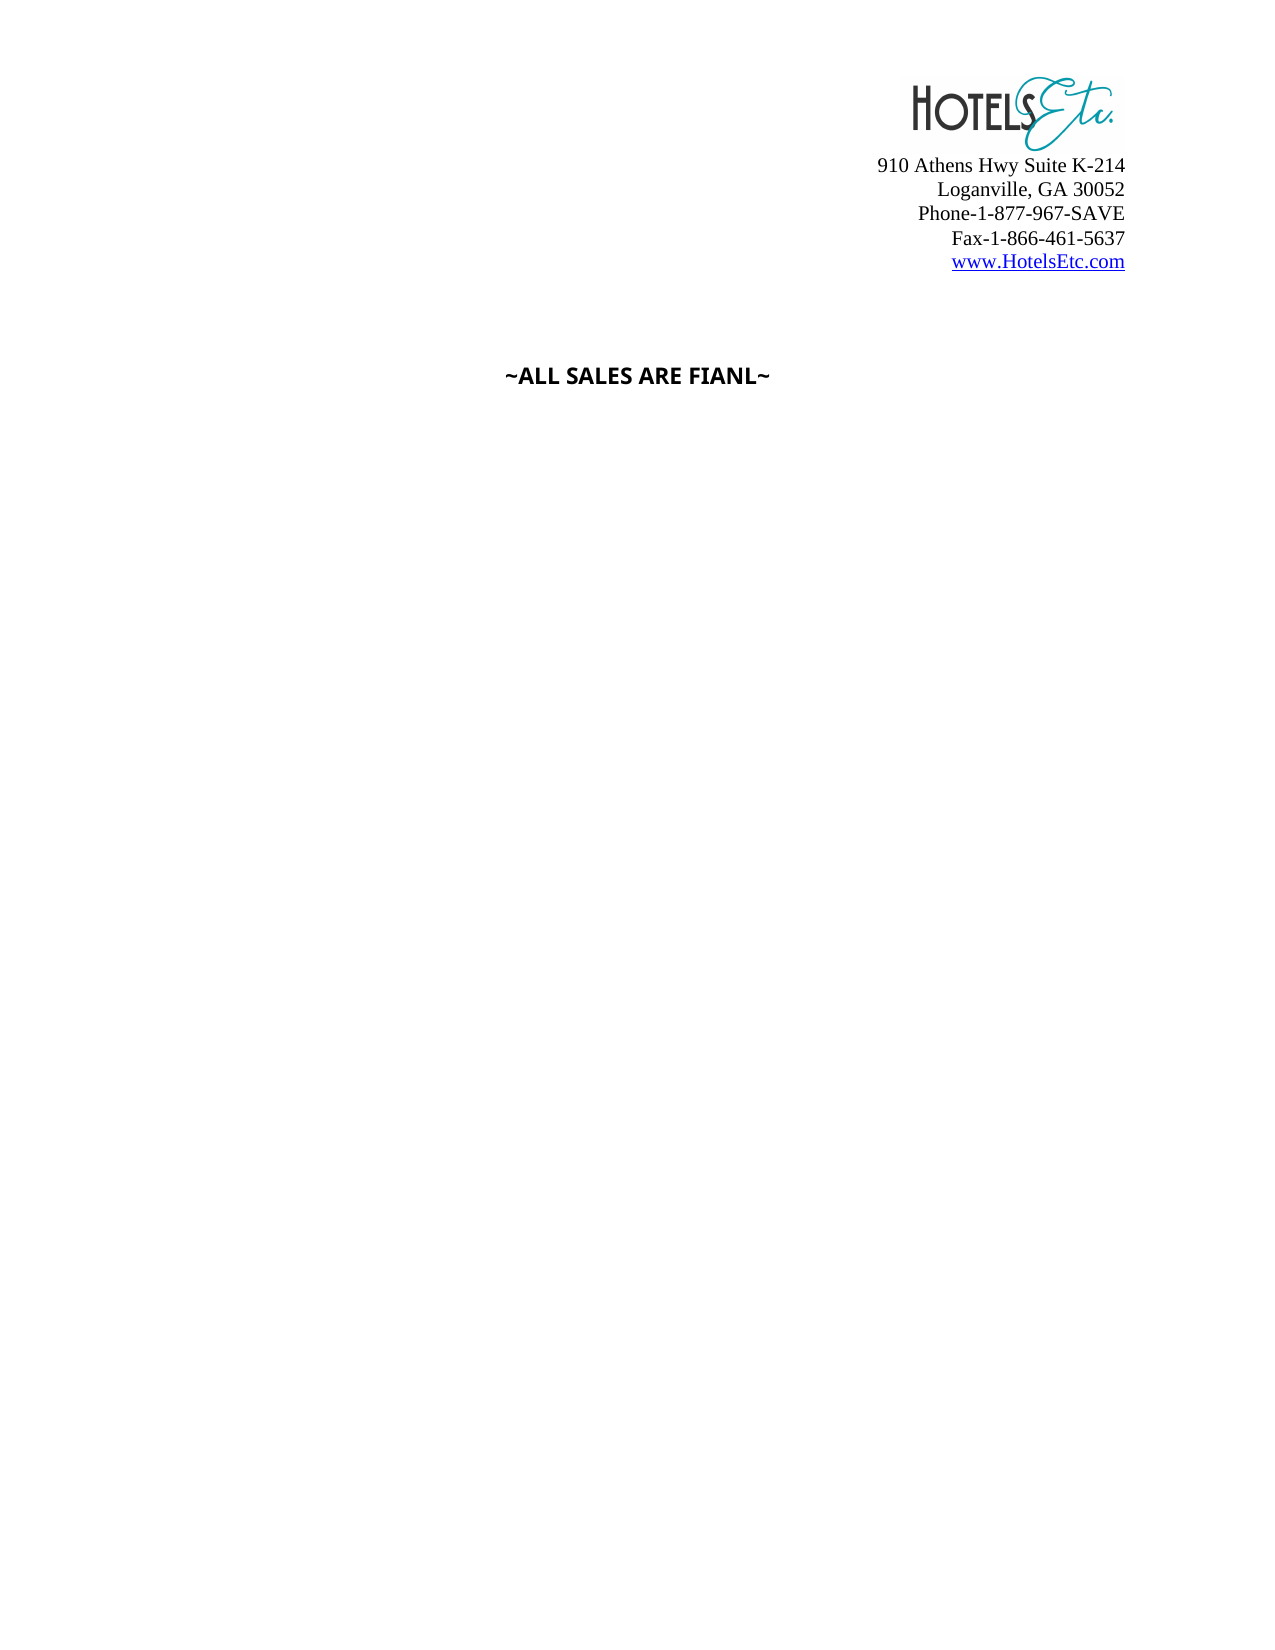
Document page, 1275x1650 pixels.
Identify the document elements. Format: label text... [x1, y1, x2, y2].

text ~ALL SALES ARE FIANL~ [150, 360, 1125, 391]
picture [900, 75, 1125, 154]
